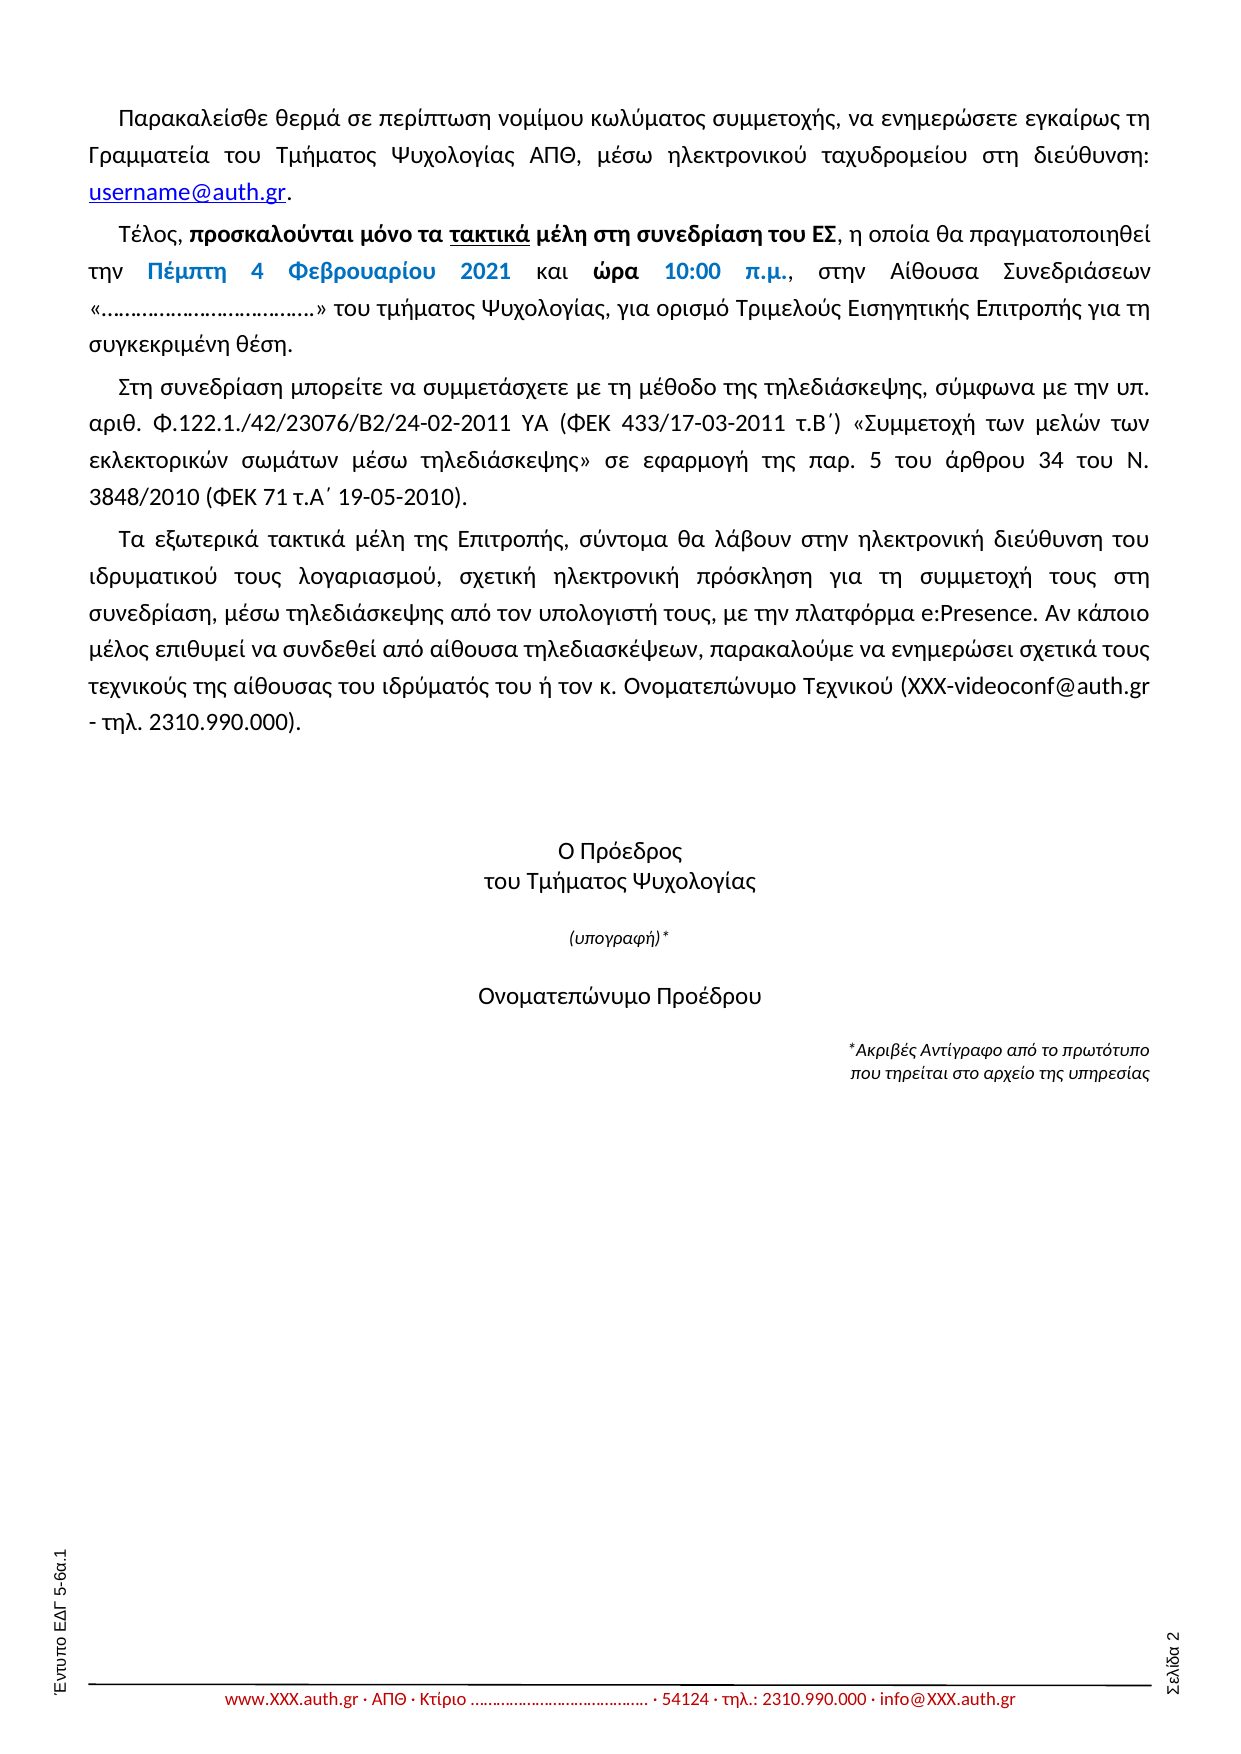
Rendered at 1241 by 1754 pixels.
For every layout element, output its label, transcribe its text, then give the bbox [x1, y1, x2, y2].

text Τέλος, προσκαλούνται μόνο τα τακτικά μέλη στη συνεδρίαση του ΕΣ, η οποία θα πραγματοποιηθεί την Πέμπτη 4 Φεβρουαρίου 2021 και ώρα 10:00 π.μ., στην Αίθουσα Συνεδριάσεων «……………………………….» του τμήματος Ψυχολογίας, για ορισμό Τριμελούς Εισηγητικής Επιτροπής για τη συγκεκριμένη θέση. [89, 218, 1152, 359]
text (υπογραφή)* [89, 926, 1152, 949]
text Στη συνεδρίαση μπορείτε να συμμετάσχετε με τη μέθοδο της τηλεδιάσκεψης, σύμφωνα με την υπ. αριθ. Φ.122.1./42/23076/Β2/24-02-2011 ΥΑ (ΦΕΚ 433/17-03-2011 τ.Β΄) «Συμμετοχή των μελών των εκλεκτορικών σωμάτων μέσω τηλεδιάσκεψης» σε εφαρμογή της παρ. 5 του άρθρου 34 του Ν. 3848/2010 (ΦΕΚ 71 τ.Α΄ 19-05-2010). [89, 371, 1152, 511]
text που τηρείται στο αρχείο της υπηρεσίας [89, 1061, 1152, 1084]
text Τα εξωτερικά τακτικά μέλη της Επιτροπής, σύντομα θα λάβουν στην ηλεκτρονική διεύθυνση του ιδρυματικού τους λογαριασμού, σχετική ηλεκτρονική πρόσκληση για τη συμμετοχή τους στη συνεδρίαση, μέσω τηλεδιάσκεψης από τον υπολογιστή τους, με την πλατφόρμα e:Presence. Αν κάποιο μέλος επιθυμεί να συνδεθεί από αίθουσα τηλεδιασκέψεων, παρακαλούμε να ενημερώσει σχετικά τους τεχνικούς της αίθουσας του ιδρύματός του ή τον κ. Ονοματεπώνυμο Τεχνικού (ΧΧΧ-videoconf@auth.gr - τηλ. 2310.990.000). [89, 523, 1152, 737]
text Ονοματεπώνυμο Προέδρου [89, 980, 1152, 1010]
text του Τμήματος Ψυχολογίας [89, 865, 1152, 896]
text Παρακαλείσθε θερμά σε περίπτωση νομίμου κωλύματος συμμετοχής, να ενημερώσετε εγκαίρως τη Γραμματεία του Τμήματος Ψυχολογίας ΑΠΘ, μέσω ηλεκτρονικού ταχυδρομείου στη διεύθυνση: username@auth.gr. [89, 103, 1152, 206]
text *Ακριβές Αντίγραφο από το πρωτότυπο [89, 1038, 1152, 1061]
text Ο Πρόεδρος [89, 835, 1152, 865]
